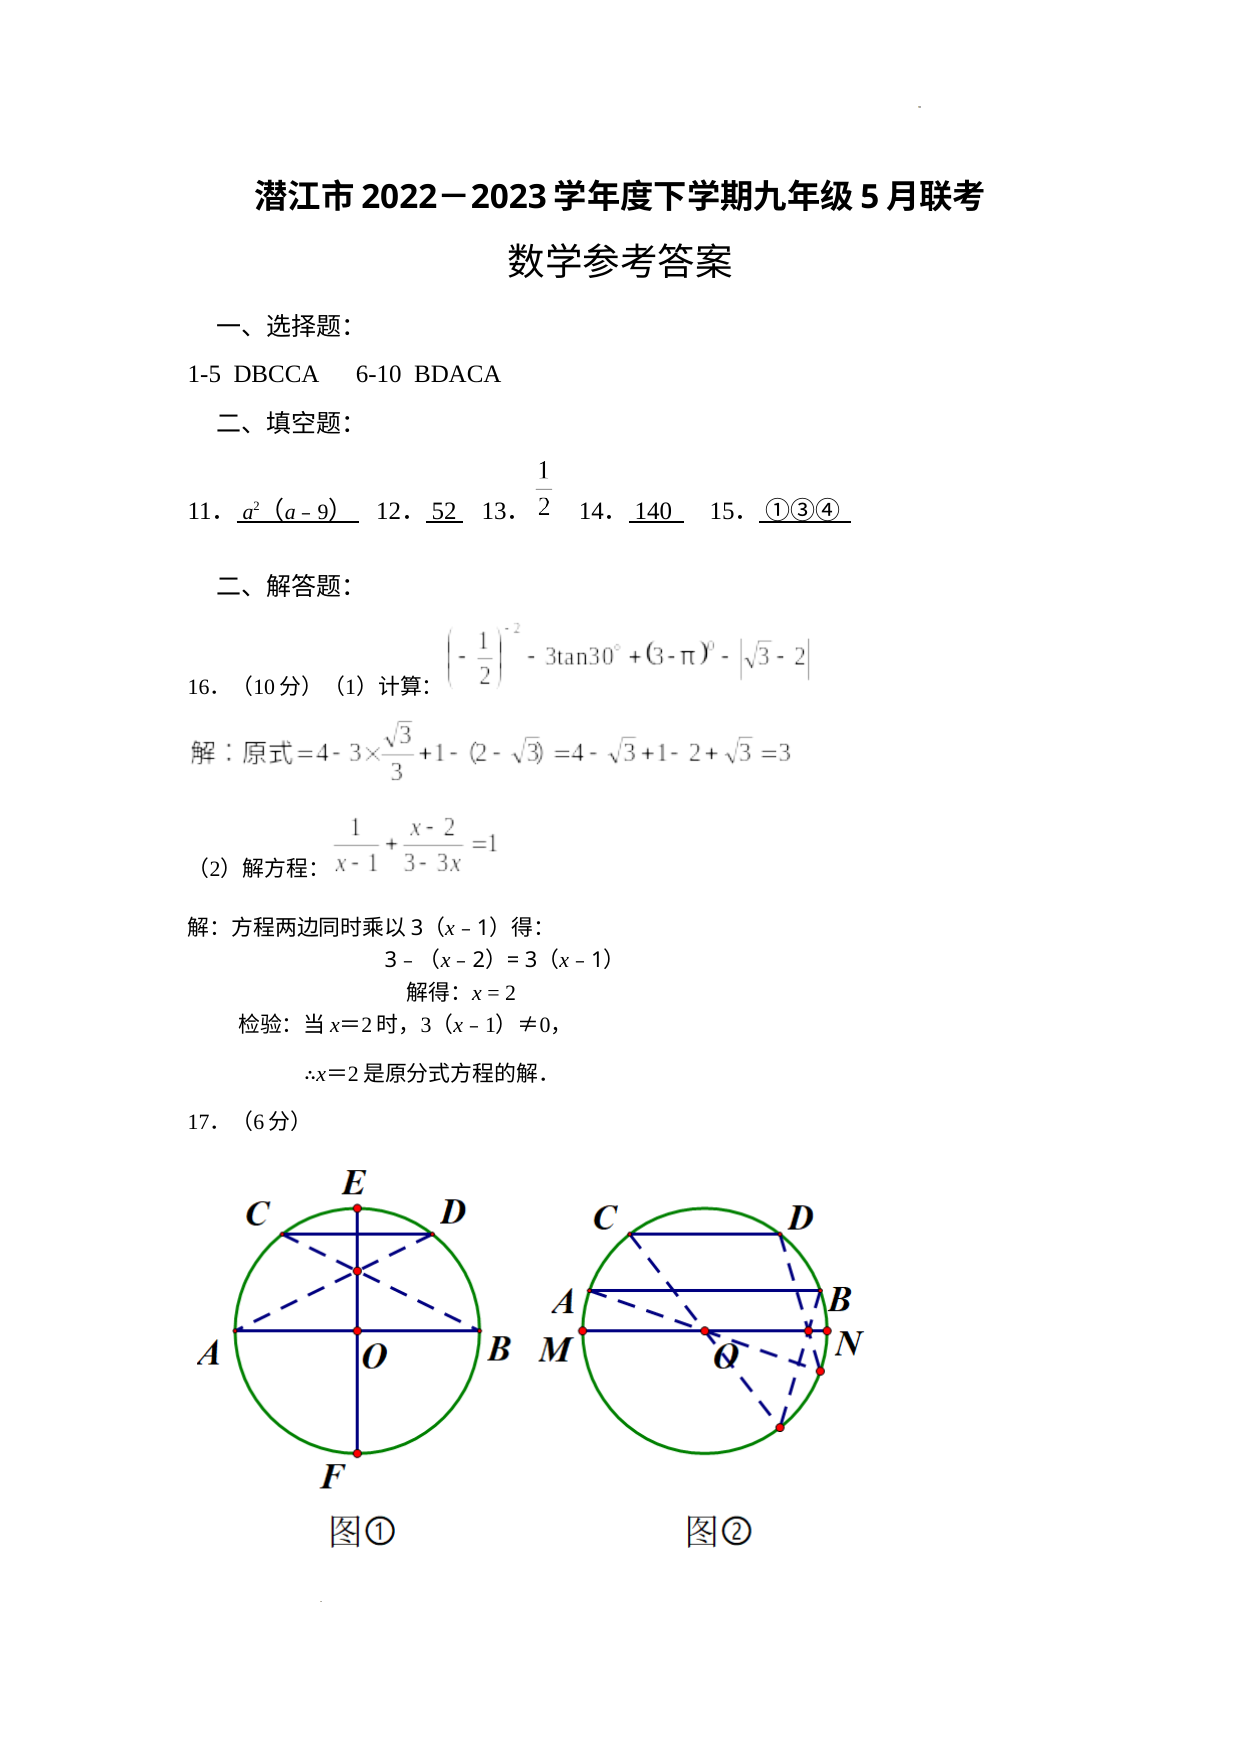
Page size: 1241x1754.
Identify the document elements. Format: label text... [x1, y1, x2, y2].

text 17．（6分） [187, 1104, 1053, 1136]
text ∴x＝2是原分式方程的解． [216, 1055, 1053, 1088]
text 解：方程两边同时乘以3（x﹣1）得： [187, 909, 1053, 942]
text 16．（10分）（1）计算： [187, 617, 1053, 714]
list 1-5 DBCCA 6-10 BDACA [187, 357, 1053, 389]
picture [187, 1152, 876, 1569]
text 解得：x = 2 [187, 974, 1053, 1007]
text 11． a2（a﹣9） 12． 52 13． 14． 140 15． ①③④ [187, 454, 1053, 552]
text 二、解答题： [216, 552, 1053, 617]
text 检验：当x＝2时，3（x﹣1）≠0， [216, 1007, 1053, 1039]
list 选择题： [216, 292, 1053, 357]
text （2）解方程： [187, 812, 1053, 909]
text 二、填空题： [216, 389, 1053, 454]
text 3﹣（x﹣2）= 3（x﹣1） [187, 942, 1053, 974]
text 数学参考答案 [187, 227, 1053, 292]
text 潜江市2022－2023学年度下学期九年级5月联考 [187, 162, 1053, 227]
